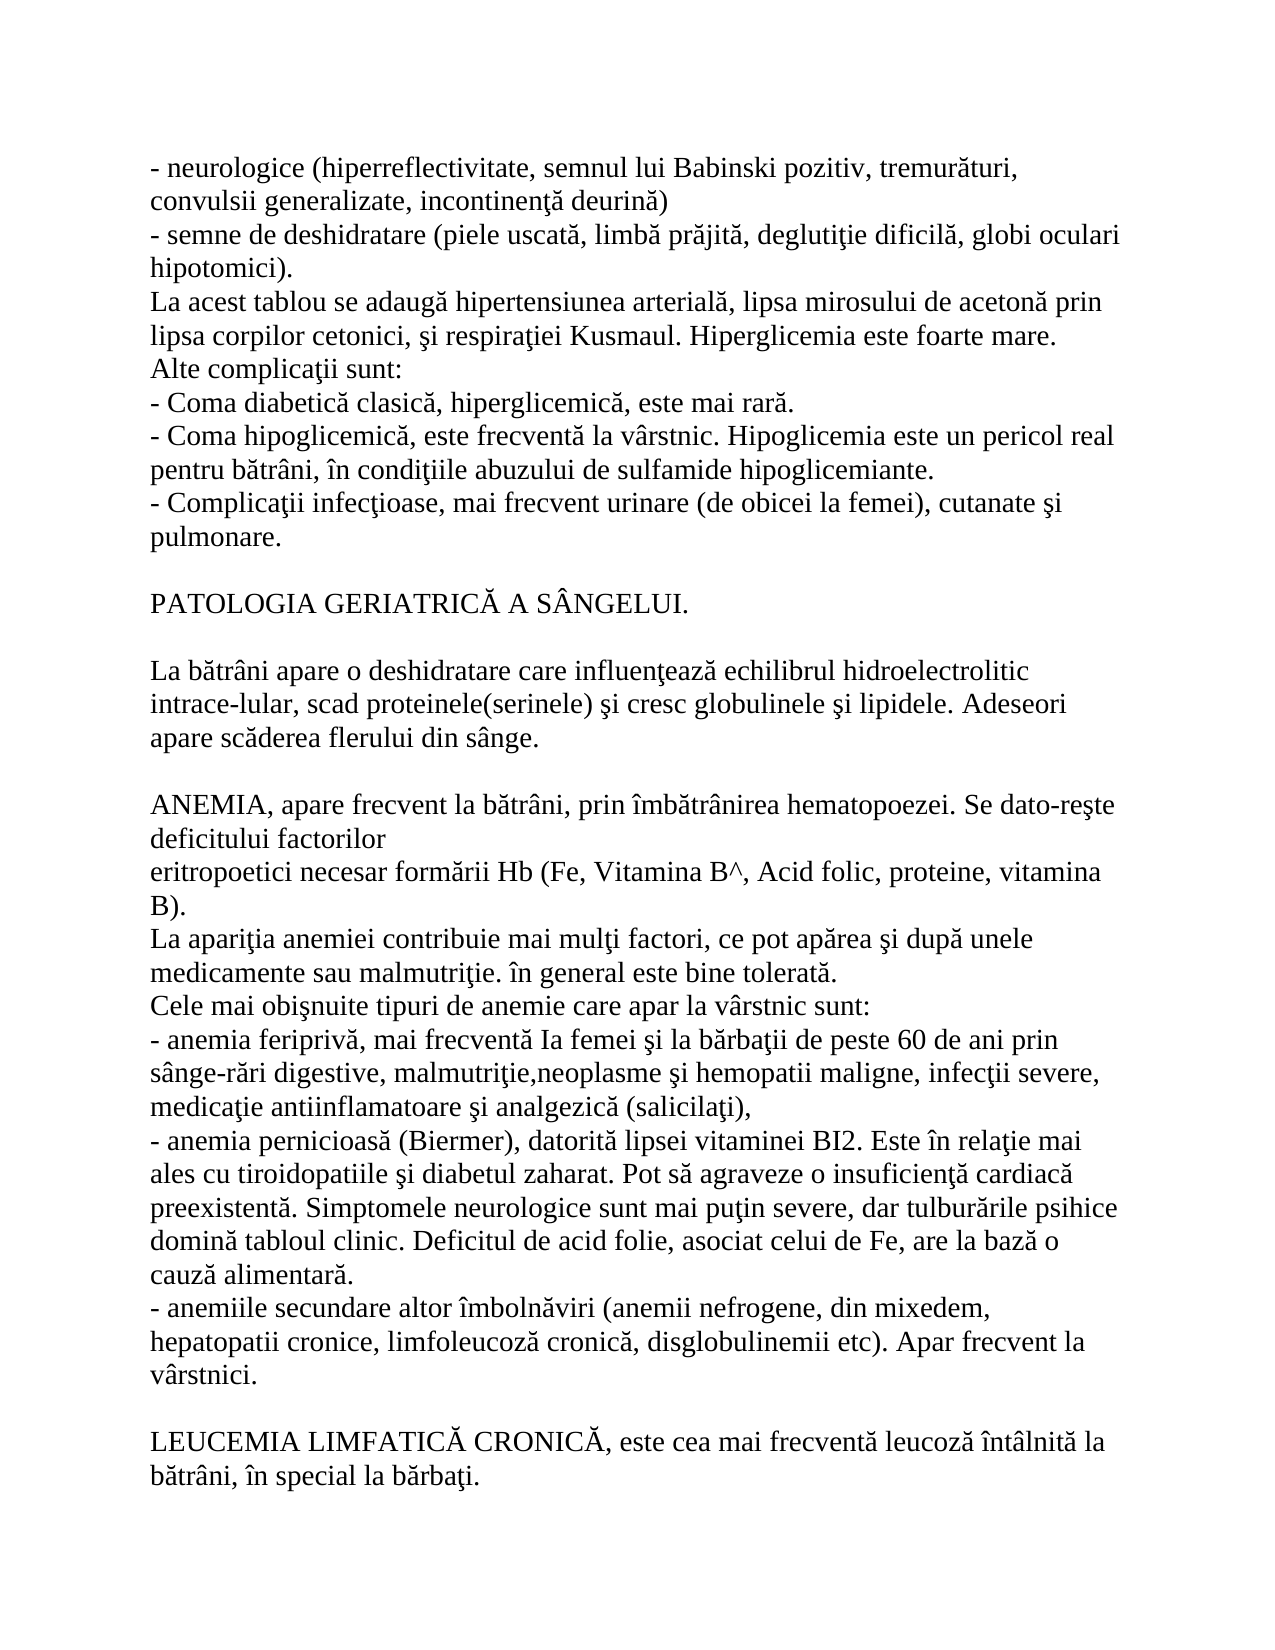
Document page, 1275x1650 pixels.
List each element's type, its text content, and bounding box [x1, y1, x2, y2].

text eritropoetici necesar formării Hb (Fe, Vitamina B^, Acid folic, proteine, vitamina B). [150, 854, 1125, 921]
text - anemia feriprivă, mai frecventă Ia femei şi la bărbaţii de peste 60 de ani prin sânge-rări digestive, malmutriţie,neoplasme şi hemopatii maligne, infecţii severe, medicaţie antiinflamatoare şi analgezică (salicilaţi), [150, 1022, 1125, 1123]
text - Coma diabetică clasică, hiperglicemică, este mai rară. [150, 385, 1125, 418]
text Cele mai obişnuite tipuri de anemie care apar la vârstnic sunt: [150, 988, 1125, 1022]
text - anemia pernicioasă (Biermer), datorită lipsei vitaminei BI2. Este în relaţie mai ales cu tiroidopatiile şi diabetul zaharat. Pot să agraveze o insuficienţă cardiacă preexistentă. Simptomele neurologice sunt mai puţin severe, dar tulburările psihice domină tabloul clinic. Deficitul de acid folie, asociat celui de Fe, are la bază o cauză alimentară. [150, 1123, 1125, 1290]
text La bătrâni apare o deshidratare care influenţează echilibrul hidroelectrolitic intrace-lular, scad proteinele(serinele) şi cresc globulinele şi lipidele. Adeseori apare scăderea flerului din sânge. [150, 653, 1125, 754]
text Alte complicaţii sunt: [150, 351, 1125, 385]
text LEUCEMIA LIMFATICĂ CRONICĂ, este cea mai frecventă leucoză întâlnită la bătrâni, în special la bărbaţi. [150, 1424, 1125, 1492]
text - Coma hipoglicemică, este frecventă la vârstnic. Hipoglicemia este un pericol real pentru bătrâni, în condiţiile abuzului de sulfamide hipoglicemiante. [150, 418, 1125, 485]
text - semne de deshidratare (piele uscată, limbă prăjită, deglutiţie dificilă, globi oculari hipotomici). [150, 217, 1125, 284]
text - anemiile secundare altor îmbolnăviri (anemii nefrogene, din mixedem, hepatopatii cronice, limfoleucoză cronică, disglobulinemii etc). Apar frecvent la vârstnici. [150, 1290, 1125, 1391]
text PATOLOGIA GERIATRICĂ A SÂNGELUI. [150, 586, 1125, 619]
text - Complicaţii infecţioase, mai frecvent urinare (de obicei la femei), cutanate şi pulmonare. [150, 485, 1125, 552]
text ANEMIA, apare frecvent la bătrâni, prin îmbătrânirea hematopoezei. Se dato-reşte deficitului factorilor [150, 787, 1125, 854]
text - neurologice (hiperreflectivitate, semnul lui Babinski pozitiv, tremurături, convulsii generalizate, incontinenţă deurină) [150, 150, 1125, 217]
text La apariţia anemiei contribuie mai mulţi factori, ce pot apărea şi după unele medicamente sau malmutriţie. în general este bine tolerată. [150, 921, 1125, 988]
text La acest tablou se adaugă hipertensiunea arterială, lipsa mirosului de acetonă prin lipsa corpilor cetonici, şi respiraţiei Kusmaul. Hiperglicemia este foarte mare. [150, 284, 1125, 351]
